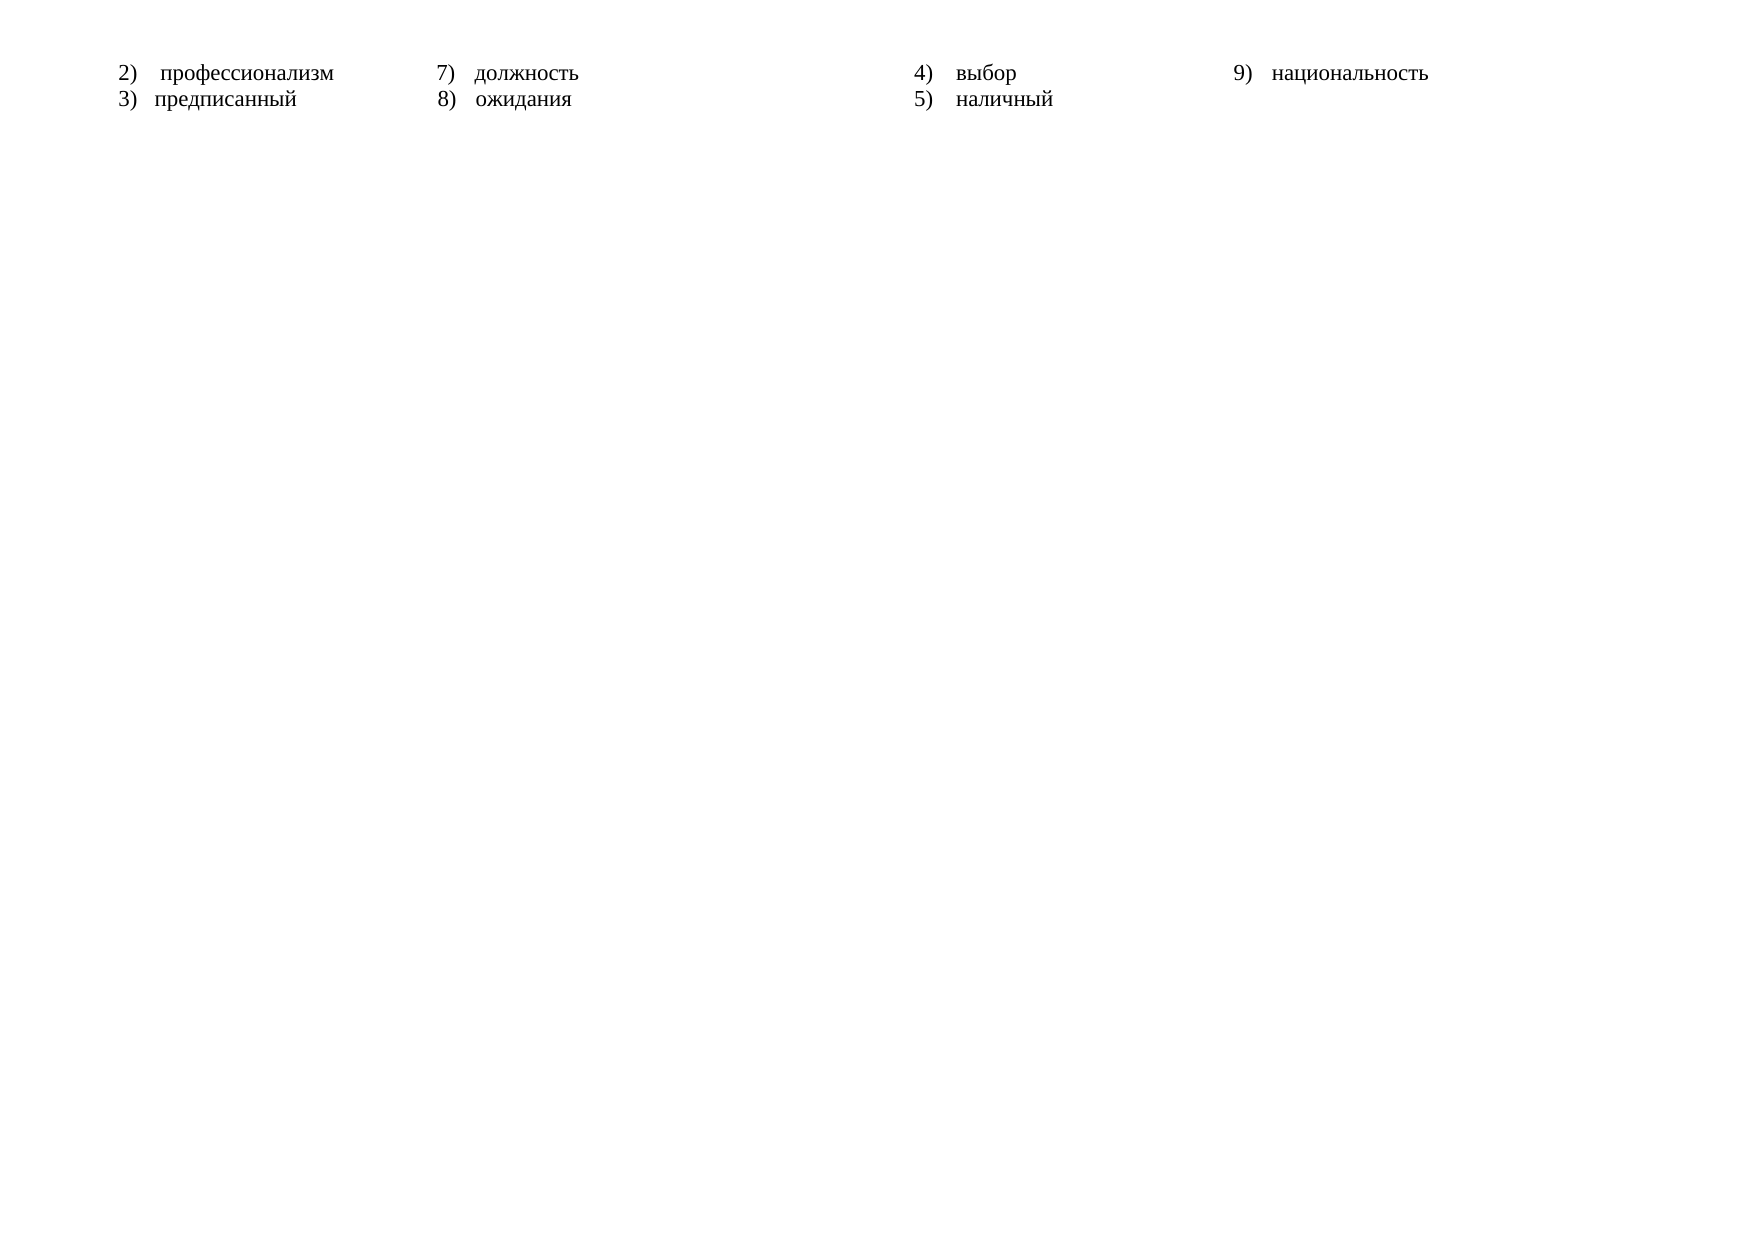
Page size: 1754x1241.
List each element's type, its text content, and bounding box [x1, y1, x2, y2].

text 2) профессионализм 7) должность [118, 59, 840, 85]
text 4) выбор 9) национальность [914, 59, 1636, 85]
text 5) наличный [914, 85, 1636, 112]
text 3) предписанный 8) ожидания [118, 85, 840, 112]
